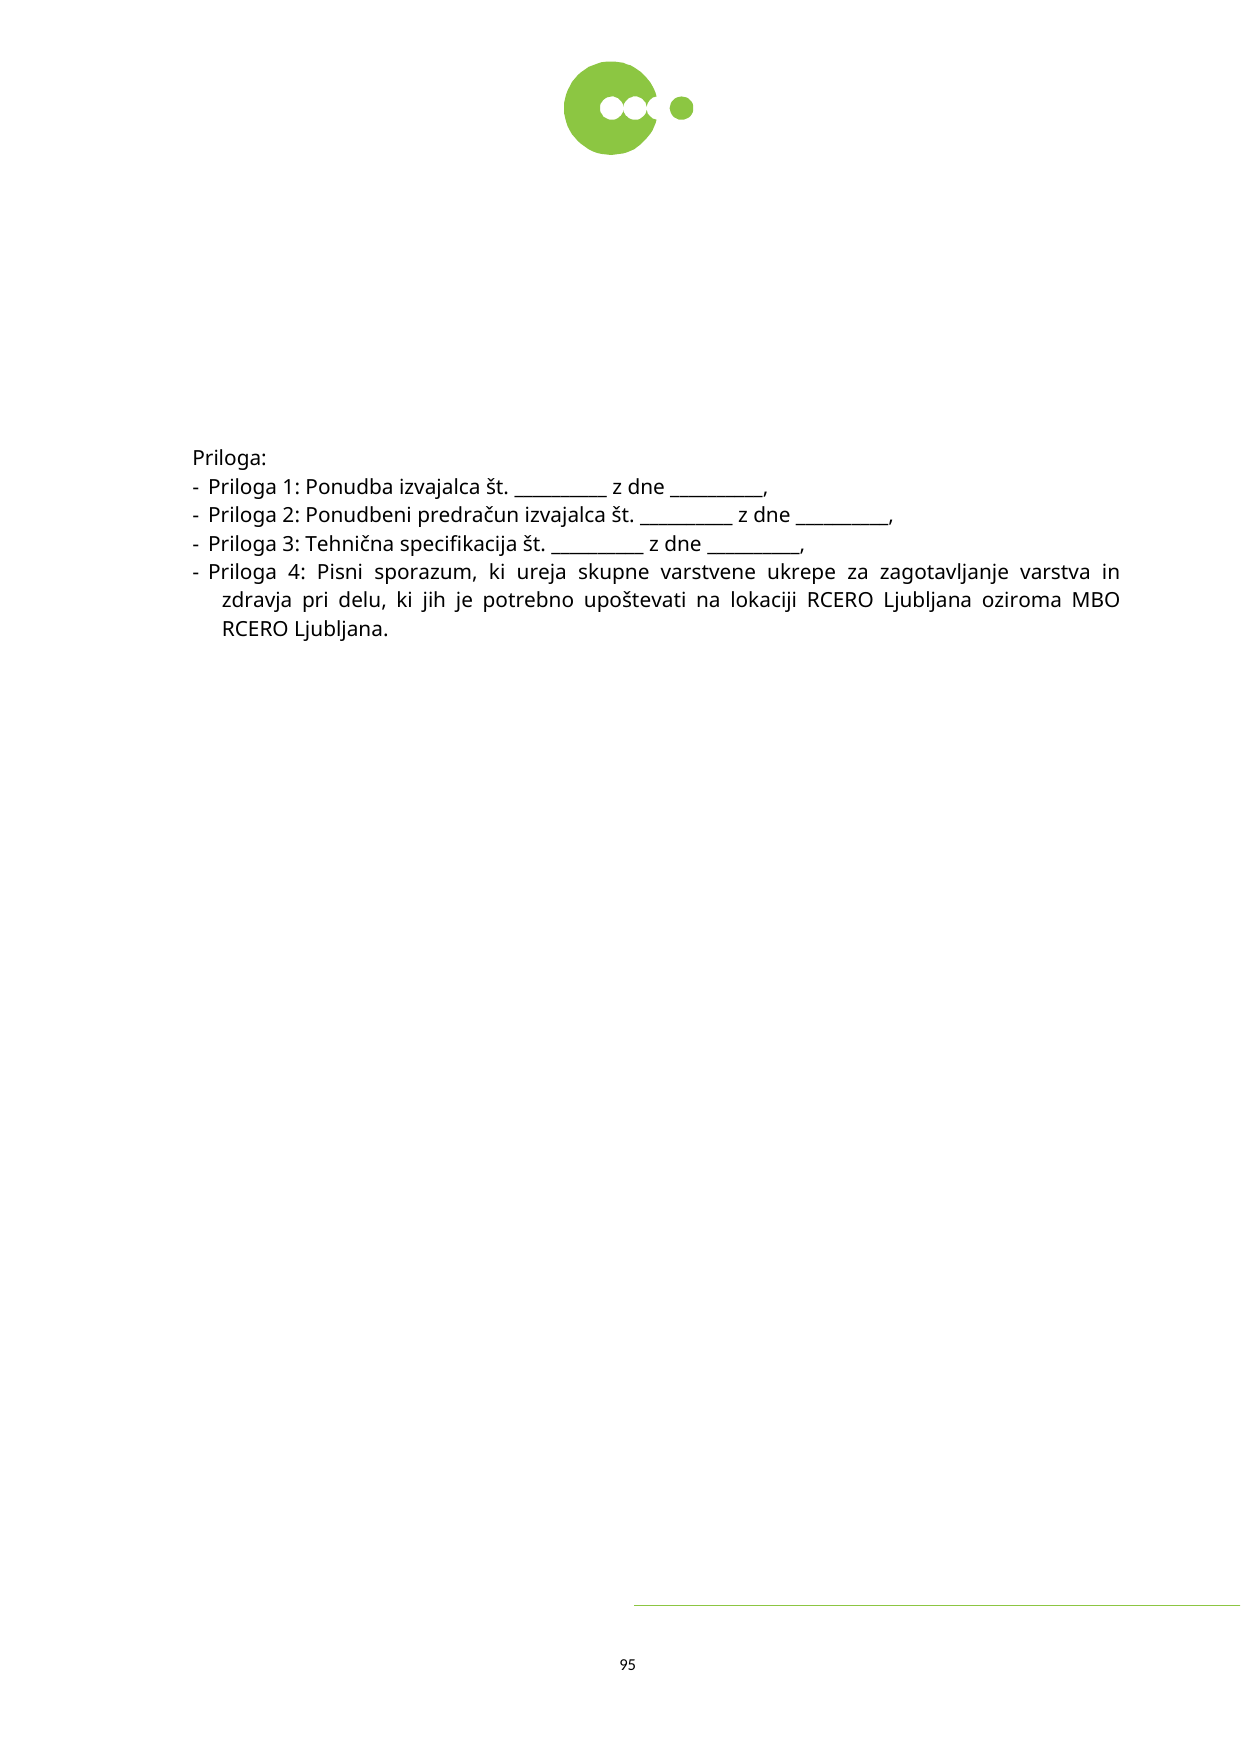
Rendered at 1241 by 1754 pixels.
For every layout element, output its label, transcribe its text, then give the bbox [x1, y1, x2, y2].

list Priloga 1: Ponudba izvajalca št. __________ z dne __________, [192, 472, 1122, 500]
list Priloga 2: Ponudbeni predračun izvajalca št. __________ z dne __________, [192, 500, 1122, 529]
text Priloga: [192, 443, 1122, 472]
list Priloga 3: Tehnična specifikacija št. __________ z dne __________, [192, 529, 1122, 557]
list Priloga 4: Pisni sporazum, ki ureja skupne varstvene ukrepe za zagotavljanje varstva in zdravja pri delu, ki jih je potrebno upoštevati na lokaciji RCERO Ljubljana oziroma MBO RCERO Ljubljana. [192, 557, 1122, 642]
